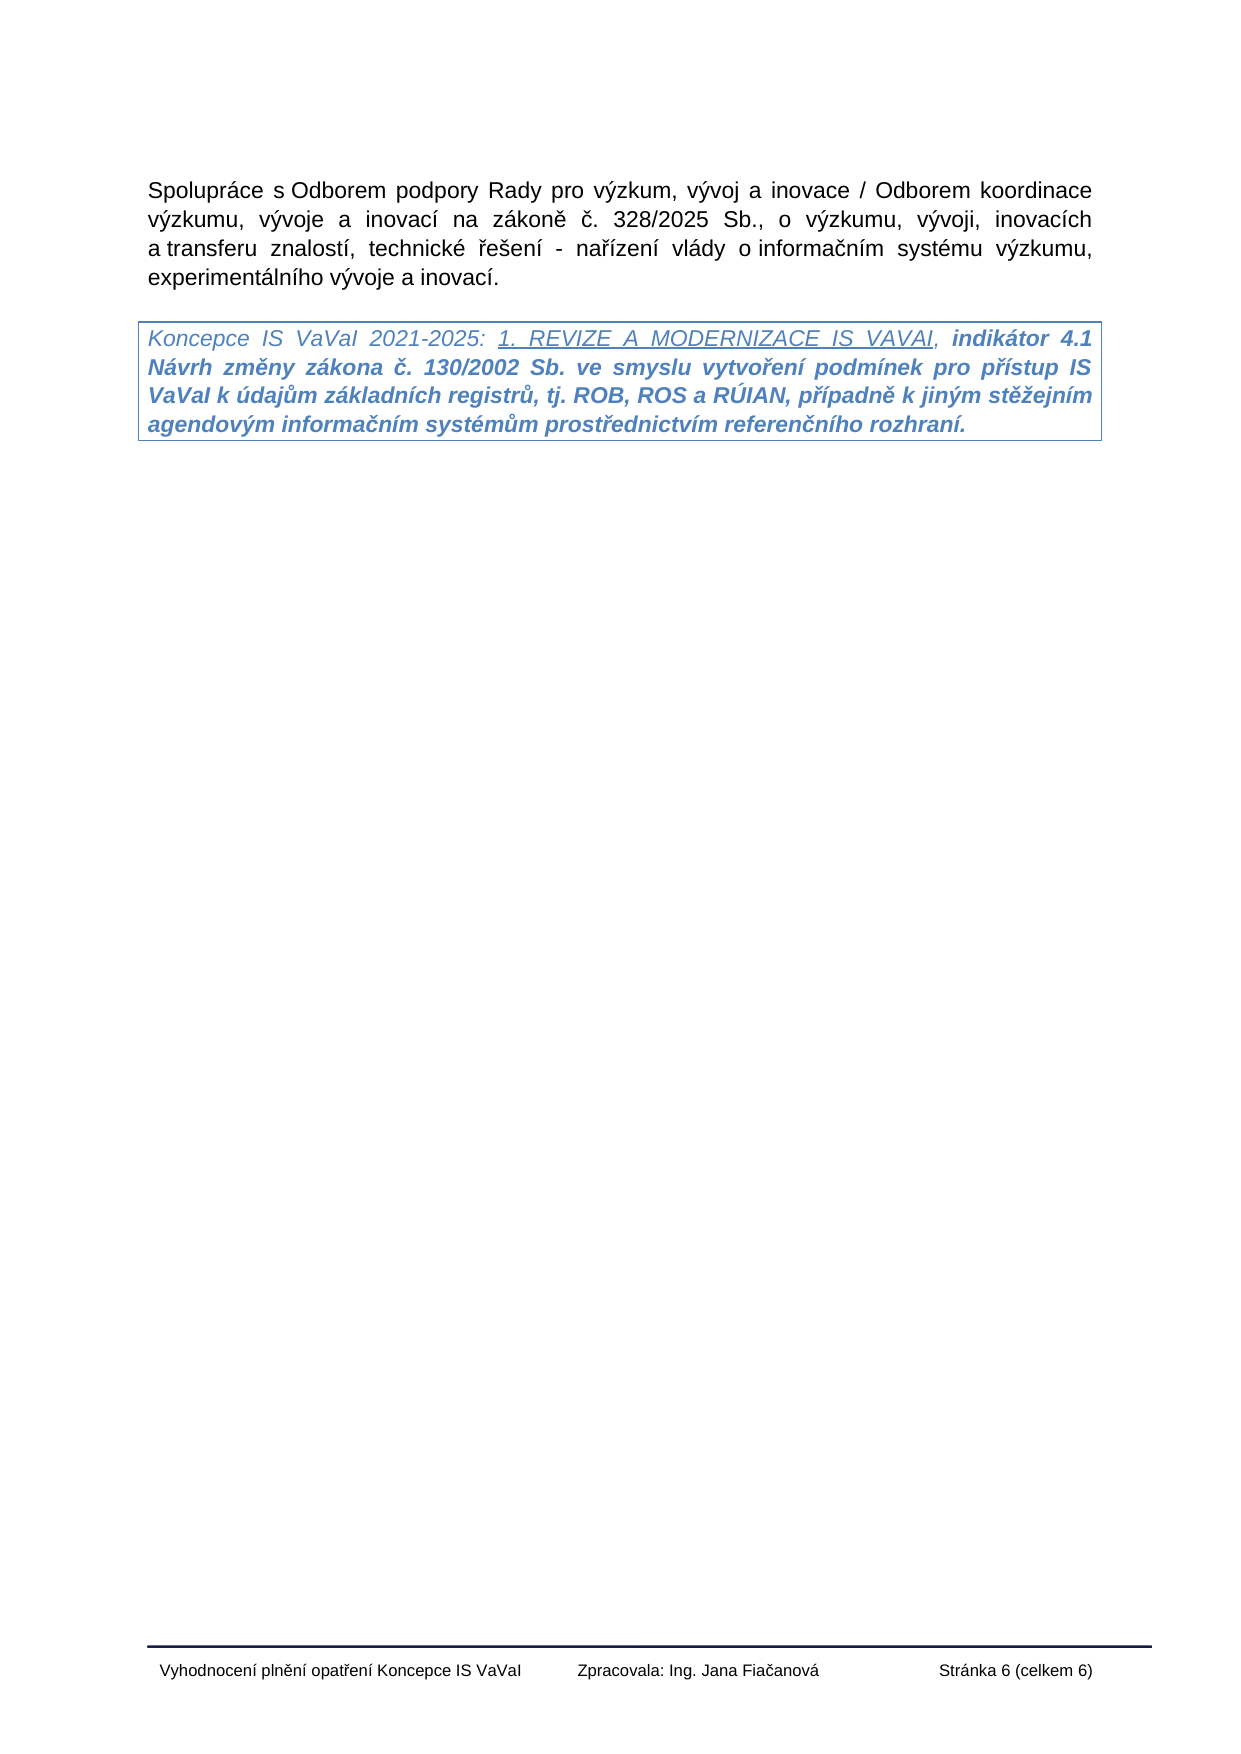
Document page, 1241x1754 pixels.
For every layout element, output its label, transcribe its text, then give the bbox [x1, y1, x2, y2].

text Koncepce IS VaVaI 2021-2025: 1. REVIZE A MODERNIZACE IS VAVAI, indikátor 4.1 Návrh změny zákona č. 130/2002 Sb. ve smyslu vytvoření podmínek pro přístup IS VaVaI k údajům základních registrů, tj. ROB, ROS a RÚIAN, případně k jiným stěžejním agendovým informačním systémům prostřednictvím referenčního rozhraní. [139, 323, 1101, 440]
text Spolupráce s Odborem podpory Rady pro výzkum, vývoj a inovace / Odborem koordinace výzkumu, vývoje a inovací na zákoně č. 328/2025 Sb., o výzkumu, vývoji, inovacích a transferu znalostí, technické řešení - nařízení vlády o informačním systému výzkumu, experimentálního vývoje a inovací. [148, 177, 1093, 290]
